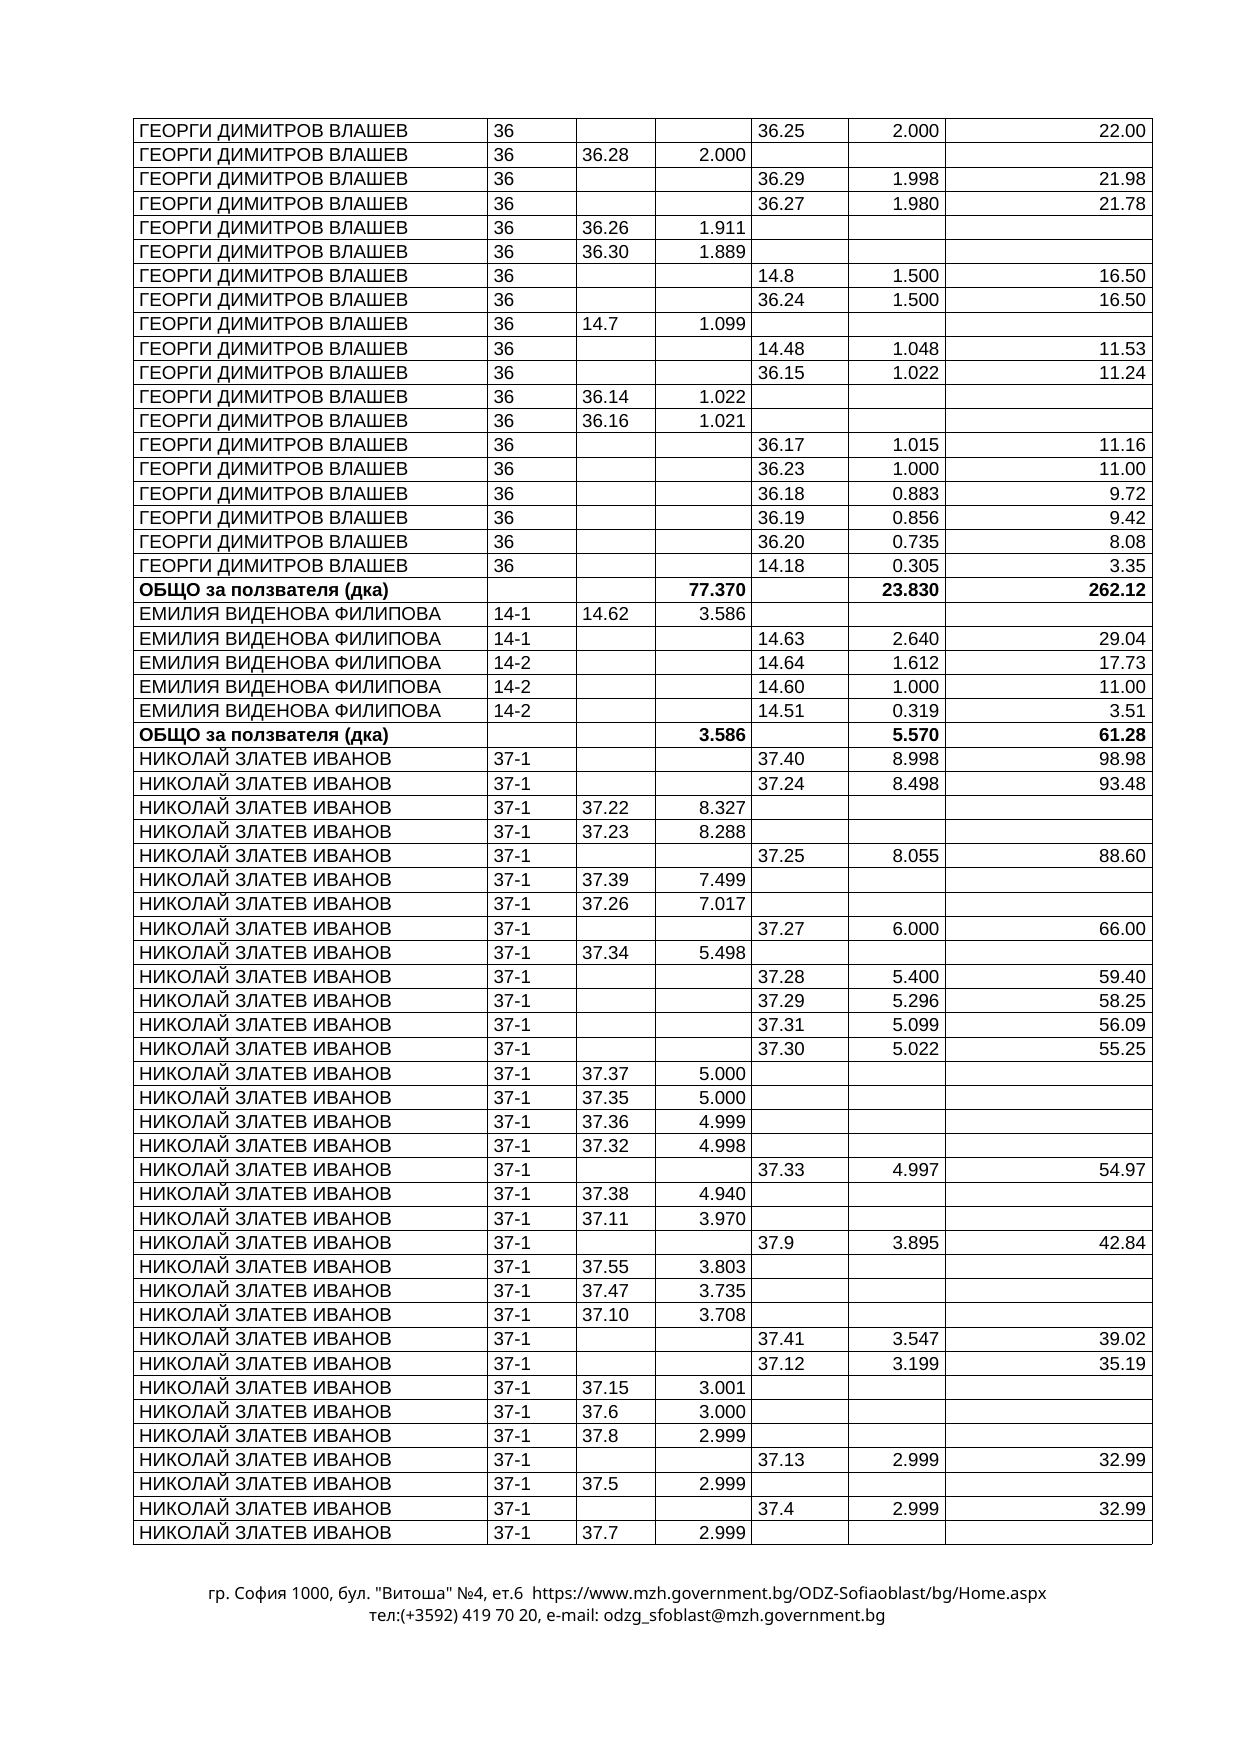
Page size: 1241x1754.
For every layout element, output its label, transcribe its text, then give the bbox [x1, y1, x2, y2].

table_cell [849, 1473, 945, 1496]
table_cell 37.25 [752, 844, 848, 867]
table_cell 14.48 [752, 337, 848, 360]
table_cell 37-1 [488, 772, 576, 795]
table_cell 14.64 [752, 651, 848, 674]
table_cell 8.055 [849, 844, 945, 867]
table_cell [752, 385, 848, 408]
table_cell [656, 1448, 751, 1471]
table_cell [577, 723, 655, 746]
table_cell [577, 1013, 655, 1036]
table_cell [134, 119, 487, 142]
table_cell ГЕОРГИ ДИМИТРОВ ВЛАШЕВ [134, 361, 487, 384]
table_cell [577, 772, 655, 795]
table_cell 36.30 [577, 240, 655, 263]
table_cell [577, 458, 655, 481]
table_cell [849, 1303, 945, 1326]
table_cell [849, 409, 945, 432]
table_cell НИКОЛАЙ ЗЛАТЕВ ИВАНОВ [134, 1497, 487, 1520]
table_cell [752, 143, 848, 166]
table_cell НИКОЛАЙ ЗЛАТЕВ ИВАНОВ [134, 820, 487, 843]
table_cell 14.18 [752, 554, 848, 577]
table_cell НИКОЛАЙ ЗЛАТЕВ ИВАНОВ [134, 941, 487, 964]
table_cell 14.62 [577, 603, 655, 626]
table_cell 37-1 [488, 1328, 576, 1351]
table_cell 37-1 [488, 1376, 576, 1399]
table_cell 36 [488, 458, 576, 481]
table_cell 3.735 [656, 1279, 751, 1302]
table_cell 37-1 [488, 1158, 576, 1181]
table_cell 21.98 [946, 168, 1152, 191]
table_cell [752, 1183, 848, 1206]
table_cell ЕМИЛИЯ ВИДЕНОВА ФИЛИПОВА [134, 627, 487, 650]
table_cell [946, 1521, 1152, 1544]
table_cell 1.980 [849, 192, 945, 215]
table_cell 36 [488, 313, 576, 336]
table_cell [656, 119, 751, 142]
table_cell [752, 1400, 848, 1423]
table_cell 14-2 [488, 651, 576, 674]
table_cell 36 [488, 192, 576, 215]
table_cell 37-1 [488, 868, 576, 891]
table_cell 37.41 [752, 1328, 848, 1351]
table_cell [849, 1207, 945, 1230]
table_cell [577, 1038, 655, 1061]
table_cell [752, 723, 848, 746]
table_cell [656, 264, 751, 287]
table_cell ГЕОРГИ ДИМИТРОВ ВЛАШЕВ [134, 482, 487, 505]
table_cell 1.500 [849, 288, 945, 311]
table_cell 14-1 [488, 603, 576, 626]
table_cell ЕМИЛИЯ ВИДЕНОВА ФИЛИПОВА [134, 699, 487, 722]
table_cell НИКОЛАЙ ЗЛАТЕВ ИВАНОВ [134, 1473, 487, 1496]
table_cell 1.022 [849, 361, 945, 384]
table_cell 0.735 [849, 530, 945, 553]
table_cell 32.99 [946, 1448, 1152, 1471]
table_cell [577, 361, 655, 384]
table_cell 66.00 [946, 917, 1152, 940]
table_cell 37-1 [488, 1207, 576, 1230]
table_cell 37-1 [488, 1062, 576, 1085]
table_cell [656, 748, 751, 771]
table_cell [849, 1279, 945, 1302]
table_cell [752, 1134, 848, 1157]
table_cell [656, 192, 751, 215]
table_cell [656, 506, 751, 529]
table_cell 37-1 [488, 965, 576, 988]
table_cell 56.09 [946, 1013, 1152, 1036]
table_cell [577, 844, 655, 867]
table_cell 2.999 [849, 1448, 945, 1471]
table_cell 3.586 [656, 723, 751, 746]
table_cell 37.34 [577, 941, 655, 964]
table_cell 36 [488, 361, 576, 384]
table_cell [577, 917, 655, 940]
table_cell 37.24 [752, 772, 848, 795]
table_cell [849, 1255, 945, 1278]
table_cell 2.999 [656, 1424, 751, 1447]
table_cell 11.00 [946, 458, 1152, 481]
table_cell 3.000 [656, 1400, 751, 1423]
table_cell 37.26 [577, 893, 655, 916]
table_cell 37-1 [488, 1110, 576, 1133]
table_cell 37.23 [577, 820, 655, 843]
table_cell 5.000 [656, 1086, 751, 1109]
table_cell НИКОЛАЙ ЗЛАТЕВ ИВАНОВ [134, 1231, 487, 1254]
table_cell [946, 603, 1152, 626]
table_cell 14.7 [577, 313, 655, 336]
table_cell НИКОЛАЙ ЗЛАТЕВ ИВАНОВ [134, 1158, 487, 1181]
table_cell [752, 603, 848, 626]
table_cell 16.50 [946, 264, 1152, 287]
table_cell [656, 844, 751, 867]
table_cell 1.021 [656, 409, 751, 432]
table_cell 29.04 [946, 627, 1152, 650]
table_cell 37-1 [488, 1521, 576, 1544]
table_cell 61.28 [946, 723, 1152, 746]
table_cell ГЕОРГИ ДИМИТРОВ ВЛАШЕВ [134, 264, 487, 287]
table_cell 36 [488, 433, 576, 456]
table_cell 0.883 [849, 482, 945, 505]
table_cell 37.29 [752, 989, 848, 1012]
table_cell 37-1 [488, 1231, 576, 1254]
table_cell 1.000 [849, 675, 945, 698]
table_cell 4.999 [656, 1110, 751, 1133]
table_cell 36 [488, 385, 576, 408]
table_cell [849, 385, 945, 408]
table_cell 1.022 [656, 385, 751, 408]
table_cell [656, 1497, 751, 1520]
table_cell ЕМИЛИЯ ВИДЕНОВА ФИЛИПОВА [134, 603, 487, 626]
table_cell 36 [488, 240, 576, 263]
table_cell [656, 554, 751, 577]
table_cell 36 [488, 264, 576, 287]
table_cell [577, 337, 655, 360]
table_cell [849, 603, 945, 626]
table_cell [656, 1038, 751, 1061]
table_cell [946, 941, 1152, 964]
table_cell 3.199 [849, 1352, 945, 1375]
table_cell 14.51 [752, 699, 848, 722]
table_cell ГЕОРГИ ДИМИТРОВ ВЛАШЕВ [134, 168, 487, 191]
table_cell НИКОЛАЙ ЗЛАТЕВ ИВАНОВ [134, 1328, 487, 1351]
table_cell [656, 1231, 751, 1254]
table_cell ОБЩО за ползвателя (дка) [134, 578, 487, 601]
table_cell 32.99 [946, 1497, 1152, 1520]
table_cell 37.36 [577, 1110, 655, 1133]
table_cell 5.099 [849, 1013, 945, 1036]
table_cell [752, 1473, 848, 1496]
table_cell [849, 1086, 945, 1109]
table_cell 36.16 [577, 409, 655, 432]
table_cell НИКОЛАЙ ЗЛАТЕВ ИВАНОВ [134, 917, 487, 940]
table_cell [752, 1062, 848, 1085]
table_cell 3.001 [656, 1376, 751, 1399]
table_cell [946, 1110, 1152, 1133]
table_cell 0.319 [849, 699, 945, 722]
table_cell ГЕОРГИ ДИМИТРОВ ВЛАШЕВ [134, 192, 487, 215]
table_cell НИКОЛАЙ ЗЛАТЕВ ИВАНОВ [134, 1183, 487, 1206]
table_cell 37.5 [577, 1473, 655, 1496]
table_cell [752, 1255, 848, 1278]
table_cell [849, 313, 945, 336]
table_cell [752, 1521, 848, 1544]
table_cell [656, 1352, 751, 1375]
table_cell [577, 1448, 655, 1471]
table_cell 1.000 [849, 458, 945, 481]
table_cell 39.02 [946, 1328, 1152, 1351]
table_cell 37-1 [488, 1400, 576, 1423]
table_cell [577, 627, 655, 650]
table_cell 37.13 [752, 1448, 848, 1471]
table_cell 17.73 [946, 651, 1152, 674]
table_cell 8.498 [849, 772, 945, 795]
table_cell 1.911 [656, 216, 751, 239]
table_cell [946, 385, 1152, 408]
table_cell 3.970 [656, 1207, 751, 1230]
table_cell 37-1 [488, 1352, 576, 1375]
table_cell 37.12 [752, 1352, 848, 1375]
table_cell [849, 1110, 945, 1133]
table_cell [849, 216, 945, 239]
table_cell [946, 216, 1152, 239]
table_cell НИКОЛАЙ ЗЛАТЕВ ИВАНОВ [134, 1376, 487, 1399]
table_cell 36.15 [752, 361, 848, 384]
table_cell 98.98 [946, 748, 1152, 771]
table_cell 37.30 [752, 1038, 848, 1061]
table_cell 36 [488, 168, 576, 191]
table_cell НИКОЛАЙ ЗЛАТЕВ ИВАНОВ [134, 989, 487, 1012]
table_cell 1.015 [849, 433, 945, 456]
table_cell 37.55 [577, 1255, 655, 1278]
table_cell НИКОЛАЙ ЗЛАТЕВ ИВАНОВ [134, 1062, 487, 1085]
table_cell 36.28 [577, 143, 655, 166]
table_cell 36 [488, 409, 576, 432]
table_cell НИКОЛАЙ ЗЛАТЕВ ИВАНОВ [134, 1013, 487, 1036]
table_cell 37-1 [488, 1473, 576, 1496]
table_cell 37.33 [752, 1158, 848, 1181]
table_cell НИКОЛАЙ ЗЛАТЕВ ИВАНОВ [134, 772, 487, 795]
table_cell 37.4 [752, 1497, 848, 1520]
table_cell [752, 1303, 848, 1326]
table_cell 37.22 [577, 796, 655, 819]
table_cell [752, 1279, 848, 1302]
table_cell 3.547 [849, 1328, 945, 1351]
table_cell 9.72 [946, 482, 1152, 505]
table_cell 262.12 [946, 578, 1152, 601]
table_cell 5.000 [656, 1062, 751, 1085]
table_cell НИКОЛАЙ ЗЛАТЕВ ИВАНОВ [134, 1110, 487, 1133]
table_cell 77.370 [656, 578, 751, 601]
table_cell [656, 433, 751, 456]
table_cell ГЕОРГИ ДИМИТРОВ ВЛАШЕВ [134, 554, 487, 577]
table_cell 5.570 [849, 723, 945, 746]
table_cell [752, 868, 848, 891]
table_cell [752, 216, 848, 239]
table_cell ГЕОРГИ ДИМИТРОВ ВЛАШЕВ [134, 506, 487, 529]
table_cell НИКОЛАЙ ЗЛАТЕВ ИВАНОВ [134, 1134, 487, 1157]
table_cell 59.40 [946, 965, 1152, 988]
table_cell [946, 1279, 1152, 1302]
table_cell 5.498 [656, 941, 751, 964]
table_cell 37-1 [488, 796, 576, 819]
table_cell 37.6 [577, 1400, 655, 1423]
table_cell [656, 288, 751, 311]
table_cell [946, 1424, 1152, 1447]
table_cell 36 [488, 482, 576, 505]
table_cell 37.35 [577, 1086, 655, 1109]
table_cell [752, 240, 848, 263]
table_cell 54.97 [946, 1158, 1152, 1181]
table_cell 36 [488, 337, 576, 360]
table_cell [849, 893, 945, 916]
table_cell [577, 748, 655, 771]
table_cell 5.022 [849, 1038, 945, 1061]
table_cell 37-1 [488, 1183, 576, 1206]
table_cell 37-1 [488, 1497, 576, 1520]
table_cell 11.24 [946, 361, 1152, 384]
table_cell [849, 868, 945, 891]
table_cell 14-1 [488, 627, 576, 650]
table_cell [752, 313, 848, 336]
table_cell 11.53 [946, 337, 1152, 360]
table_cell [577, 699, 655, 722]
table_cell НИКОЛАЙ ЗЛАТЕВ ИВАНОВ [134, 1207, 487, 1230]
table_cell [946, 1183, 1152, 1206]
table_cell [656, 699, 751, 722]
table_cell 1.998 [849, 168, 945, 191]
table_cell НИКОЛАЙ ЗЛАТЕВ ИВАНОВ [134, 1303, 487, 1326]
table_cell 14.63 [752, 627, 848, 650]
table_cell [577, 1328, 655, 1351]
table_cell 3.586 [656, 603, 751, 626]
table_cell 4.940 [656, 1183, 751, 1206]
table_cell [946, 1086, 1152, 1109]
table_cell [752, 578, 848, 601]
table_cell 37-1 [488, 1086, 576, 1109]
table_cell 3.708 [656, 1303, 751, 1326]
table_cell 37-1 [488, 1279, 576, 1302]
table_cell 37.28 [752, 965, 848, 988]
table_cell [577, 119, 655, 142]
table_cell 37-1 [488, 917, 576, 940]
table_cell 36 [488, 288, 576, 311]
table_cell 37-1 [488, 1448, 576, 1471]
table_cell 3.51 [946, 699, 1152, 722]
table_cell [849, 143, 945, 166]
table_cell 37.32 [577, 1134, 655, 1157]
table_cell 3.35 [946, 554, 1152, 577]
table_cell 11.16 [946, 433, 1152, 456]
table_cell [849, 1376, 945, 1399]
table_cell [577, 264, 655, 287]
table_cell 37-1 [488, 844, 576, 867]
table_cell 1.048 [849, 337, 945, 360]
table_cell [656, 917, 751, 940]
table_cell 36 [488, 119, 576, 142]
table_cell 37.31 [752, 1013, 848, 1036]
table_cell 37-1 [488, 989, 576, 1012]
table_cell 1.889 [656, 240, 751, 263]
table_cell [752, 796, 848, 819]
table_cell 8.327 [656, 796, 751, 819]
table_cell 37.40 [752, 748, 848, 771]
table_cell 36.24 [752, 288, 848, 311]
table_cell [656, 530, 751, 553]
table_cell НИКОЛАЙ ЗЛАТЕВ ИВАНОВ [134, 893, 487, 916]
table_cell 3.895 [849, 1231, 945, 1254]
table_cell 36 [488, 143, 576, 166]
table_cell [946, 1062, 1152, 1085]
table_cell 7.499 [656, 868, 751, 891]
table_cell НИКОЛАЙ ЗЛАТЕВ ИВАНОВ [134, 965, 487, 988]
table_cell 37-1 [488, 1424, 576, 1447]
table_cell [577, 1158, 655, 1181]
table_cell [656, 772, 751, 795]
table_cell НИКОЛАЙ ЗЛАТЕВ ИВАНОВ [134, 748, 487, 771]
table_cell [656, 337, 751, 360]
table_cell 36.25 [752, 119, 848, 142]
table_cell 37-1 [488, 1038, 576, 1061]
table_cell ЕМИЛИЯ ВИДЕНОВА ФИЛИПОВА [134, 651, 487, 674]
table_cell НИКОЛАЙ ЗЛАТЕВ ИВАНОВ [134, 1038, 487, 1061]
table_cell 36.23 [752, 458, 848, 481]
table_cell 9.42 [946, 506, 1152, 529]
table_cell [577, 506, 655, 529]
table_cell НИКОЛАЙ ЗЛАТЕВ ИВАНОВ [134, 1086, 487, 1109]
table_cell 0.305 [849, 554, 945, 577]
table_cell НИКОЛАЙ ЗЛАТЕВ ИВАНОВ [134, 1424, 487, 1447]
table_cell [946, 240, 1152, 263]
table_cell 22.00 [946, 119, 1152, 142]
table_cell [849, 240, 945, 263]
table_cell [577, 433, 655, 456]
table_cell НИКОЛАЙ ЗЛАТЕВ ИВАНОВ [134, 796, 487, 819]
table_cell 36.18 [752, 482, 848, 505]
table_cell НИКОЛАЙ ЗЛАТЕВ ИВАНОВ [134, 868, 487, 891]
table_cell 2.000 [656, 143, 751, 166]
table_cell 14.8 [752, 264, 848, 287]
table_cell [577, 1497, 655, 1520]
table_cell НИКОЛАЙ ЗЛАТЕВ ИВАНОВ [134, 1255, 487, 1278]
table_cell [577, 675, 655, 698]
table_cell [656, 965, 751, 988]
table_cell 42.84 [946, 1231, 1152, 1254]
table_cell 36 [488, 216, 576, 239]
table_cell 37-1 [488, 941, 576, 964]
table_cell 5.400 [849, 965, 945, 988]
table_cell [656, 1013, 751, 1036]
table_cell [946, 820, 1152, 843]
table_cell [134, 1521, 487, 1544]
table_cell 55.25 [946, 1038, 1152, 1061]
table_cell [656, 1158, 751, 1181]
table_cell [656, 1328, 751, 1351]
table_cell [656, 627, 751, 650]
table_cell [577, 965, 655, 988]
table_cell [488, 723, 576, 746]
table_cell [946, 409, 1152, 432]
table_cell 1.612 [849, 651, 945, 674]
table_cell [946, 1400, 1152, 1423]
table_cell НИКОЛАЙ ЗЛАТЕВ ИВАНОВ [134, 1279, 487, 1302]
table_cell 37.38 [577, 1183, 655, 1206]
table_cell 37.9 [752, 1231, 848, 1254]
table_cell 37-1 [488, 748, 576, 771]
table_cell 36 [488, 506, 576, 529]
table_cell [488, 578, 576, 601]
table_cell 36 [488, 554, 576, 577]
table_cell 36.26 [577, 216, 655, 239]
table_cell [849, 1521, 945, 1544]
table_cell [656, 458, 751, 481]
table_cell [656, 361, 751, 384]
table_cell 37.10 [577, 1303, 655, 1326]
table_cell [577, 192, 655, 215]
table_cell 35.19 [946, 1352, 1152, 1375]
table_cell 36.27 [752, 192, 848, 215]
table_cell [577, 989, 655, 1012]
table_cell [656, 482, 751, 505]
table_cell [577, 1352, 655, 1375]
table_cell [656, 675, 751, 698]
table_cell 2.999 [656, 1473, 751, 1496]
table_cell [577, 168, 655, 191]
table_cell 5.296 [849, 989, 945, 1012]
table_cell 36.17 [752, 433, 848, 456]
table_cell [656, 651, 751, 674]
table_cell 2.640 [849, 627, 945, 650]
table_cell [656, 989, 751, 1012]
table_cell 36.14 [577, 385, 655, 408]
table_cell [752, 893, 848, 916]
table_cell ГЕОРГИ ДИМИТРОВ ВЛАШЕВ [134, 433, 487, 456]
table_cell 14.60 [752, 675, 848, 698]
table_cell [849, 1062, 945, 1085]
table_cell [946, 1255, 1152, 1278]
table_cell ГЕОРГИ ДИМИТРОВ ВЛАШЕВ [134, 288, 487, 311]
table_cell НИКОЛАЙ ЗЛАТЕВ ИВАНОВ [134, 1448, 487, 1471]
table_cell 14-2 [488, 699, 576, 722]
table_cell 37.27 [752, 917, 848, 940]
table_cell 1.500 [849, 264, 945, 287]
table_cell 3.803 [656, 1255, 751, 1278]
table_cell 37-1 [488, 1013, 576, 1036]
table_cell НИКОЛАЙ ЗЛАТЕВ ИВАНОВ [134, 1352, 487, 1375]
table_cell [656, 168, 751, 191]
table_cell [752, 1207, 848, 1230]
table_cell [946, 893, 1152, 916]
table_cell 8.288 [656, 820, 751, 843]
table_cell [577, 651, 655, 674]
table_cell 0.856 [849, 506, 945, 529]
table_cell 37-1 [488, 1134, 576, 1157]
table_cell 37.15 [577, 1376, 655, 1399]
table_cell [946, 1473, 1152, 1496]
table_cell 2.999 [849, 1497, 945, 1520]
table_cell ГЕОРГИ ДИМИТРОВ ВЛАШЕВ [134, 458, 487, 481]
table_cell 37.8 [577, 1424, 655, 1447]
table_cell [577, 554, 655, 577]
table_cell 4.998 [656, 1134, 751, 1157]
table_cell 8.08 [946, 530, 1152, 553]
table_cell 6.000 [849, 917, 945, 940]
table_cell [577, 288, 655, 311]
table_cell [849, 796, 945, 819]
table_cell 8.998 [849, 748, 945, 771]
table_cell 36.20 [752, 530, 848, 553]
table_cell 23.830 [849, 578, 945, 601]
table_cell ГЕОРГИ ДИМИТРОВ ВЛАШЕВ [134, 143, 487, 166]
table_cell [946, 1134, 1152, 1157]
table_cell 7.017 [656, 893, 751, 916]
table_cell [849, 1134, 945, 1157]
table_cell 36 [488, 530, 576, 553]
table_cell ЕМИЛИЯ ВИДЕНОВА ФИЛИПОВА [134, 675, 487, 698]
table_cell 11.00 [946, 675, 1152, 698]
table_cell ГЕОРГИ ДИМИТРОВ ВЛАШЕВ [134, 240, 487, 263]
table_cell 37.11 [577, 1207, 655, 1230]
table_cell 37.47 [577, 1279, 655, 1302]
table_cell [946, 1376, 1152, 1399]
table_cell [849, 820, 945, 843]
table_cell [752, 941, 848, 964]
table_cell ОБЩО за ползвателя (дка) [134, 723, 487, 746]
table_cell 36.19 [752, 506, 848, 529]
table_cell 4.997 [849, 1158, 945, 1181]
table_cell [946, 1207, 1152, 1230]
table_cell 16.50 [946, 288, 1152, 311]
table_cell [752, 409, 848, 432]
table_cell 21.78 [946, 192, 1152, 215]
table_cell 37-1 [488, 1303, 576, 1326]
table_cell 2.000 [849, 119, 945, 142]
table_cell [752, 820, 848, 843]
table_cell [946, 1303, 1152, 1326]
table_cell ГЕОРГИ ДИМИТРОВ ВЛАШЕВ [134, 385, 487, 408]
table_cell ГЕОРГИ ДИМИТРОВ ВЛАШЕВ [134, 216, 487, 239]
table_cell [577, 482, 655, 505]
table_cell 37-1 [488, 1255, 576, 1278]
table_cell 37-1 [488, 893, 576, 916]
table_cell НИКОЛАЙ ЗЛАТЕВ ИВАНОВ [134, 1400, 487, 1423]
table_cell [946, 796, 1152, 819]
table_cell 2.999 [656, 1521, 751, 1544]
table_cell 37-1 [488, 820, 576, 843]
table_cell 88.60 [946, 844, 1152, 867]
table_cell [849, 1424, 945, 1447]
table_cell [577, 578, 655, 601]
table_cell НИКОЛАЙ ЗЛАТЕВ ИВАНОВ [134, 844, 487, 867]
table_cell 37.37 [577, 1062, 655, 1085]
table_cell 93.48 [946, 772, 1152, 795]
table_cell ГЕОРГИ ДИМИТРОВ ВЛАШЕВ [134, 409, 487, 432]
table_cell [849, 1400, 945, 1423]
table_cell 1.099 [656, 313, 751, 336]
table_cell ГЕОРГИ ДИМИТРОВ ВЛАШЕВ [134, 530, 487, 553]
table_cell [752, 1376, 848, 1399]
table_cell [849, 1183, 945, 1206]
table_cell 58.25 [946, 989, 1152, 1012]
table_cell 36.29 [752, 168, 848, 191]
table_cell [946, 868, 1152, 891]
table_cell [577, 1231, 655, 1254]
table_cell [946, 313, 1152, 336]
table_cell ГЕОРГИ ДИМИТРОВ ВЛАШЕВ [134, 337, 487, 360]
table_cell [946, 143, 1152, 166]
table_cell 37.7 [577, 1521, 655, 1544]
table_cell [752, 1110, 848, 1133]
table_cell [752, 1086, 848, 1109]
table_cell [577, 530, 655, 553]
table_cell [752, 1424, 848, 1447]
table_cell 14-2 [488, 675, 576, 698]
table_cell 37.39 [577, 868, 655, 891]
table_cell ГЕОРГИ ДИМИТРОВ ВЛАШЕВ [134, 313, 487, 336]
table_cell [849, 941, 945, 964]
